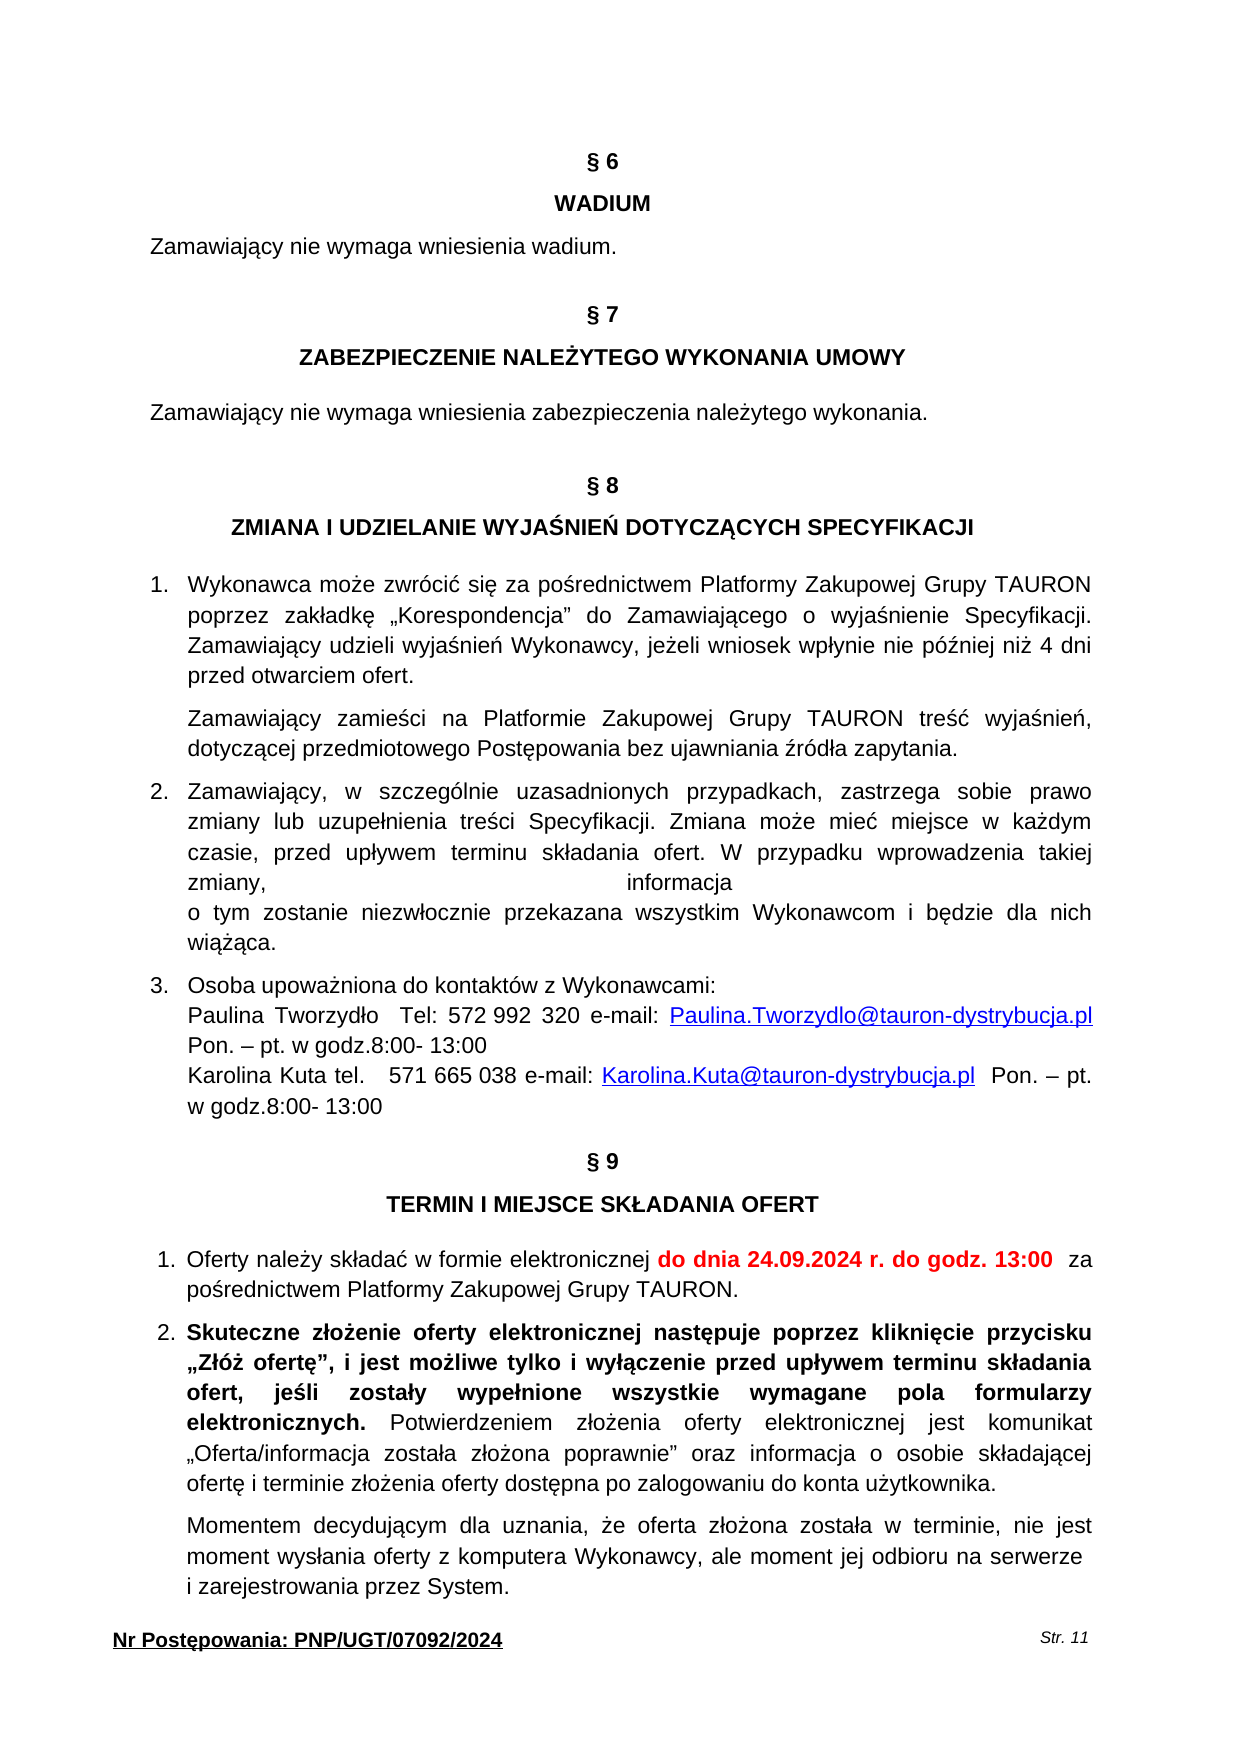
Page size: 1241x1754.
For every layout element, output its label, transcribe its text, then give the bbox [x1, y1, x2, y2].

subtitle § 7 [112, 301, 1093, 327]
subtitle WADIUM [112, 190, 1093, 217]
text Zamawiający nie wymaga wniesienia wadium. [150, 233, 1093, 259]
subtitle § 8 [112, 472, 1093, 498]
text Zamawiający zamieści na Platformie Zakupowej Grupy TAURON treść wyjaśnień, dotyczącej przedmiotowego Postępowania bez ujawniania źródła zapytania. [187, 705, 1093, 762]
list Oferty należy składać w formie elektronicznej do dnia 24.09.2024 r. do godz. 13:00 za pośrednictwem Platformy Zakupowej Grupy TAURON. [157, 1246, 1093, 1302]
list Zamawiający, w szczególnie uzasadnionych przypadkach, zastrzega sobie prawo zmiany lub uzupełnienia treści Specyfikacji. Zmiana może mieć miejsce w każdym czasie, przed upływem terminu składania ofert. W przypadku wprowadzenia takiej zmiany, informacja o tym zostanie niezwłocznie przekazana wszystkim Wykonawcom i będzie dla nich wiążąca. [150, 778, 1093, 956]
subtitle ZABEZPIECZENIE NALEŻYTEGO WYKONANIA UMOWY [112, 343, 1093, 370]
subtitle § 6 [112, 148, 1093, 174]
subtitle ZMIANA I UDZIELANIE WYJAŚNIEŃ DOTYCZĄCYCH SPECYFIKACJI [112, 514, 1093, 541]
text Paulina Tworzydło Tel: 572 992 320 e-mail: Paulina.Tworzydlo@tauron-dystrybucja.pl Pon. – pt. w godz.8:00- 13:00 [187, 1002, 1093, 1059]
text Karolina Kuta tel. 571 665 038 e-mail: Karolina.Kuta@tauron-dystrybucja.pl Pon. – pt. w godz.8:00- 13:00 [187, 1062, 1093, 1119]
text Zamawiający nie wymaga wniesienia zabezpieczenia należytego wykonania. [150, 399, 1093, 425]
list Osoba upoważniona do kontaktów z Wykonawcami: [150, 972, 1093, 998]
subtitle § 9 [112, 1148, 1093, 1174]
list Skuteczne złożenie oferty elektronicznej następuje poprzez kliknięcie przycisku „Złóż ofertę”, i jest możliwe tylko i wyłączenie przed upływem terminu składania ofert, jeśli zostały wypełnione wszystkie wymagane pola formularzy elektronicznych. Potwierdzeniem złożenia oferty elektronicznej jest komunikat „Oferta/informacja została złożona poprawnie” oraz informacja o osobie składającej ofertę i terminie złożenia oferty dostępna po zalogowaniu do konta użytkownika. [157, 1319, 1093, 1496]
text Momentem decydującym dla uznania, że oferta złożona została w terminie, nie jest moment wysłania oferty z komputera Wykonawcy, ale moment jej odbioru na serwerze i zarejestrowania przez System. [186, 1512, 1093, 1599]
list Wykonawca może zwrócić się za pośrednictwem Platformy Zakupowej Grupy TAURON poprzez zakładkę „Korespondencja” do Zamawiającego o wyjaśnienie Specyfikacji. Zamawiający udzieli wyjaśnień Wykonawcy, jeżeli wniosek wpłynie nie później niż 4 dni przed otwarciem ofert. [150, 569, 1093, 689]
subtitle TERMIN I MIEJSCE SKŁADANIA OFERT [112, 1191, 1093, 1217]
